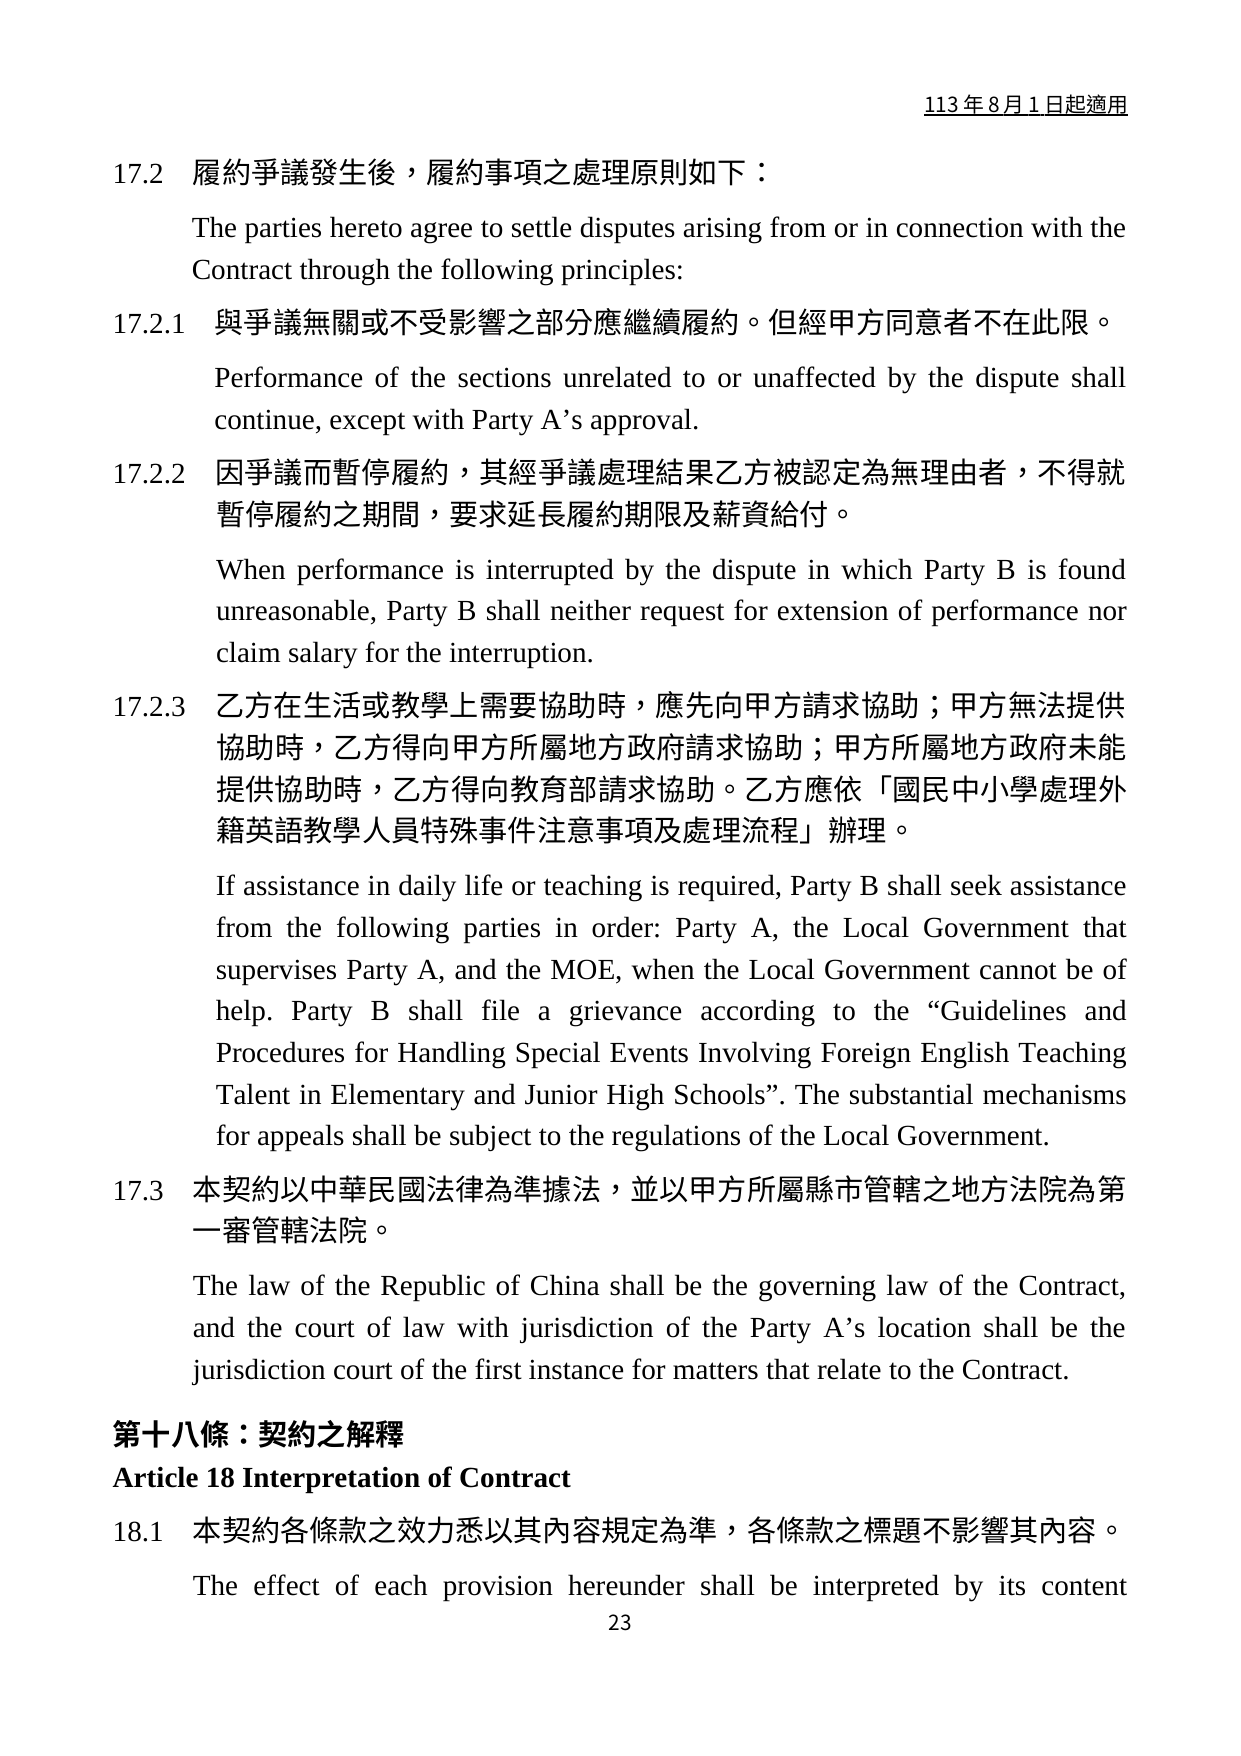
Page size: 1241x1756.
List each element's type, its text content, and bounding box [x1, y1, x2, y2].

text If assistance in daily life or teaching is required, Party B shall seek assistance from the following parties in order: Party A, the Local Government that supervises Party A, and the MOE, when the Local Government cannot be of help. Party B shall file a grievance according to the “Guidelines and Procedures for Handling Special Events Involving Foreign English Teaching Talent in Elementary and Junior High Schools”. The substantial mechanisms for appeals shall be subject to the regulations of the Local Government. [216, 862, 1128, 1154]
subtitle 第十八條：契約之解釋 [112, 1412, 1128, 1454]
list 17.2.3 乙方在生活或教學上需要協助時，應先向甲方請求協助；甲方無法提供協助時，乙方得向甲方所屬地方政府請求協助；甲方所屬地方政府未能提供協助時，乙方得向教育部請求協助。乙方應依「國民中小學處理外籍英語教學人員特殊事件注意事項及處理流程」辦理。 [112, 683, 1128, 850]
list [193, 1562, 1128, 1604]
text 17.2.1 與爭議無關或不受影響之部分應繼續履約。但經甲方同意者不在此限。 [112, 300, 1128, 342]
text 17.3 本契約以中華民國法律為準據法，並以甲方所屬縣市管轄之地方法院為第一審管轄法院。 [112, 1167, 1128, 1250]
list When performance is interrupted by the dispute in which Party B is found unreasonable, Party B shall neither request for extension of performance nor claim salary for the interruption. [216, 546, 1128, 671]
subtitle Article 18 Interpretation of Contract [112, 1454, 1128, 1496]
text 18.1 本契約各條款之效力悉以其內容規定為準，各條款之標題不影響其內容。 [112, 1508, 1128, 1550]
list The law of the Republic of China shall be the governing law of the Contract, and the court of law with jurisdiction of the Party A’s location shall be the jurisdiction court of the first instance for matters that relate to the Contract. [193, 1262, 1128, 1387]
text Performance of the sections unrelated to or unaffected by the dispute shall continue, except with Party A’s approval. [214, 354, 1128, 437]
text 17.2 履約爭議發生後，履約事項之處理原則如下： [112, 150, 1128, 192]
list 17.2.2 因爭議而暫停履約，其經爭議處理結果乙方被認定為無理由者，不得就暫停履約之期間，要求延長履約期限及薪資給付。 [112, 450, 1128, 533]
list The parties hereto agree to settle disputes arising from or in connection with the Contract through the following principles: [192, 204, 1128, 287]
